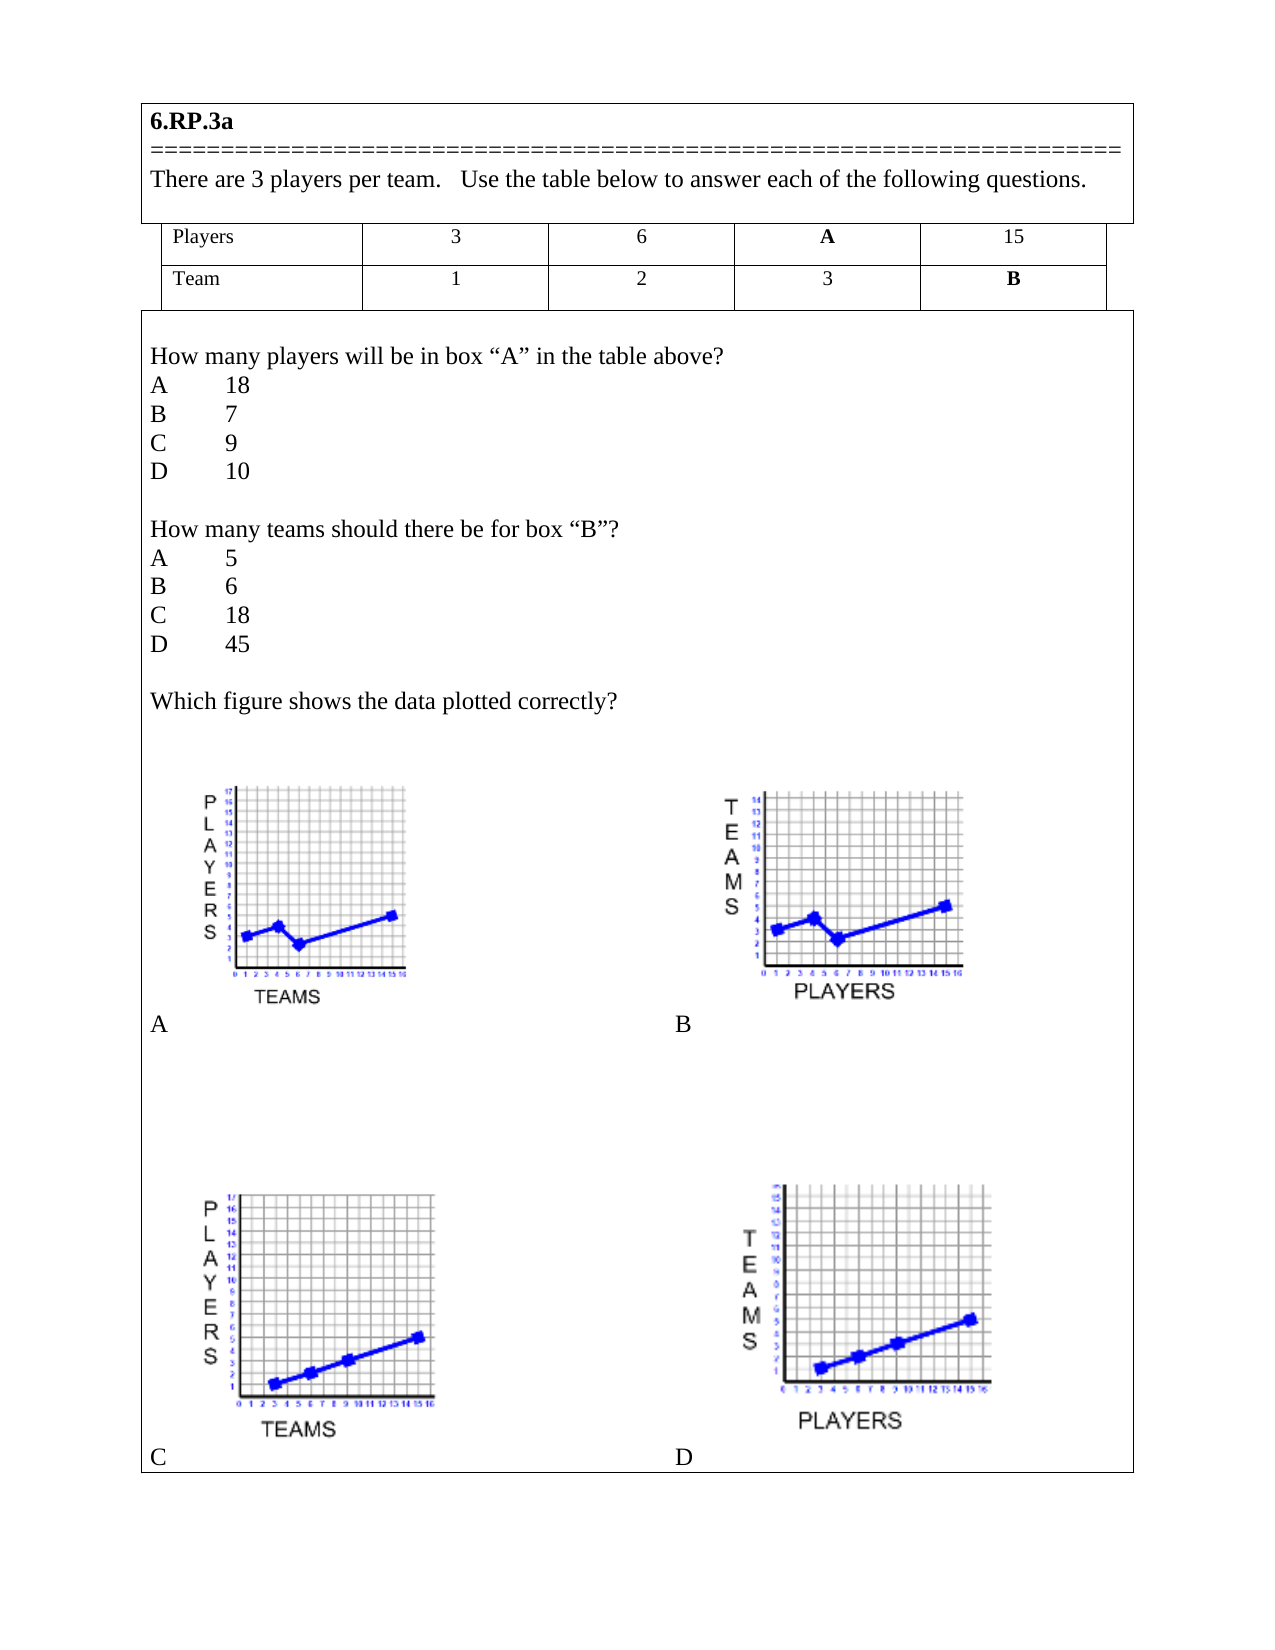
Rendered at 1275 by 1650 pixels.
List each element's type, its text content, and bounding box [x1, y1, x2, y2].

text C 9 [150, 428, 1125, 456]
text 6.RP.3a [142, 104, 1133, 135]
text A 5 [150, 543, 1125, 571]
picture [693, 1123, 1022, 1465]
text D 10 [150, 456, 1125, 485]
text There are 3 players per team. Use the table below to answer each of the following questions. [150, 164, 1125, 192]
table_cell Team [162, 266, 362, 309]
picture [691, 743, 987, 1032]
text C 18 [150, 600, 1125, 629]
table_header 15 [921, 224, 1106, 265]
text ===================================================================== [150, 135, 1125, 164]
text D 45 [150, 629, 1125, 658]
picture [168, 743, 427, 1032]
text A 18 [150, 370, 1125, 399]
table_cell B [921, 266, 1106, 309]
table_header Players [162, 224, 362, 265]
text How many players will be in box “A” in the table above? [150, 341, 1125, 370]
text B 6 [150, 571, 1125, 600]
text How many teams should there be for box “B”? [150, 514, 1125, 543]
table_header 6 [549, 224, 734, 265]
table_cell 3 [735, 266, 920, 309]
table_cell 1 [363, 266, 548, 309]
table_cell 2 [549, 266, 734, 309]
picture [166, 1143, 459, 1465]
text B 7 [150, 399, 1125, 428]
table_header 3 [363, 224, 548, 265]
text Which figure shows the data plotted correctly? [150, 686, 1125, 715]
table_header A [735, 224, 920, 265]
